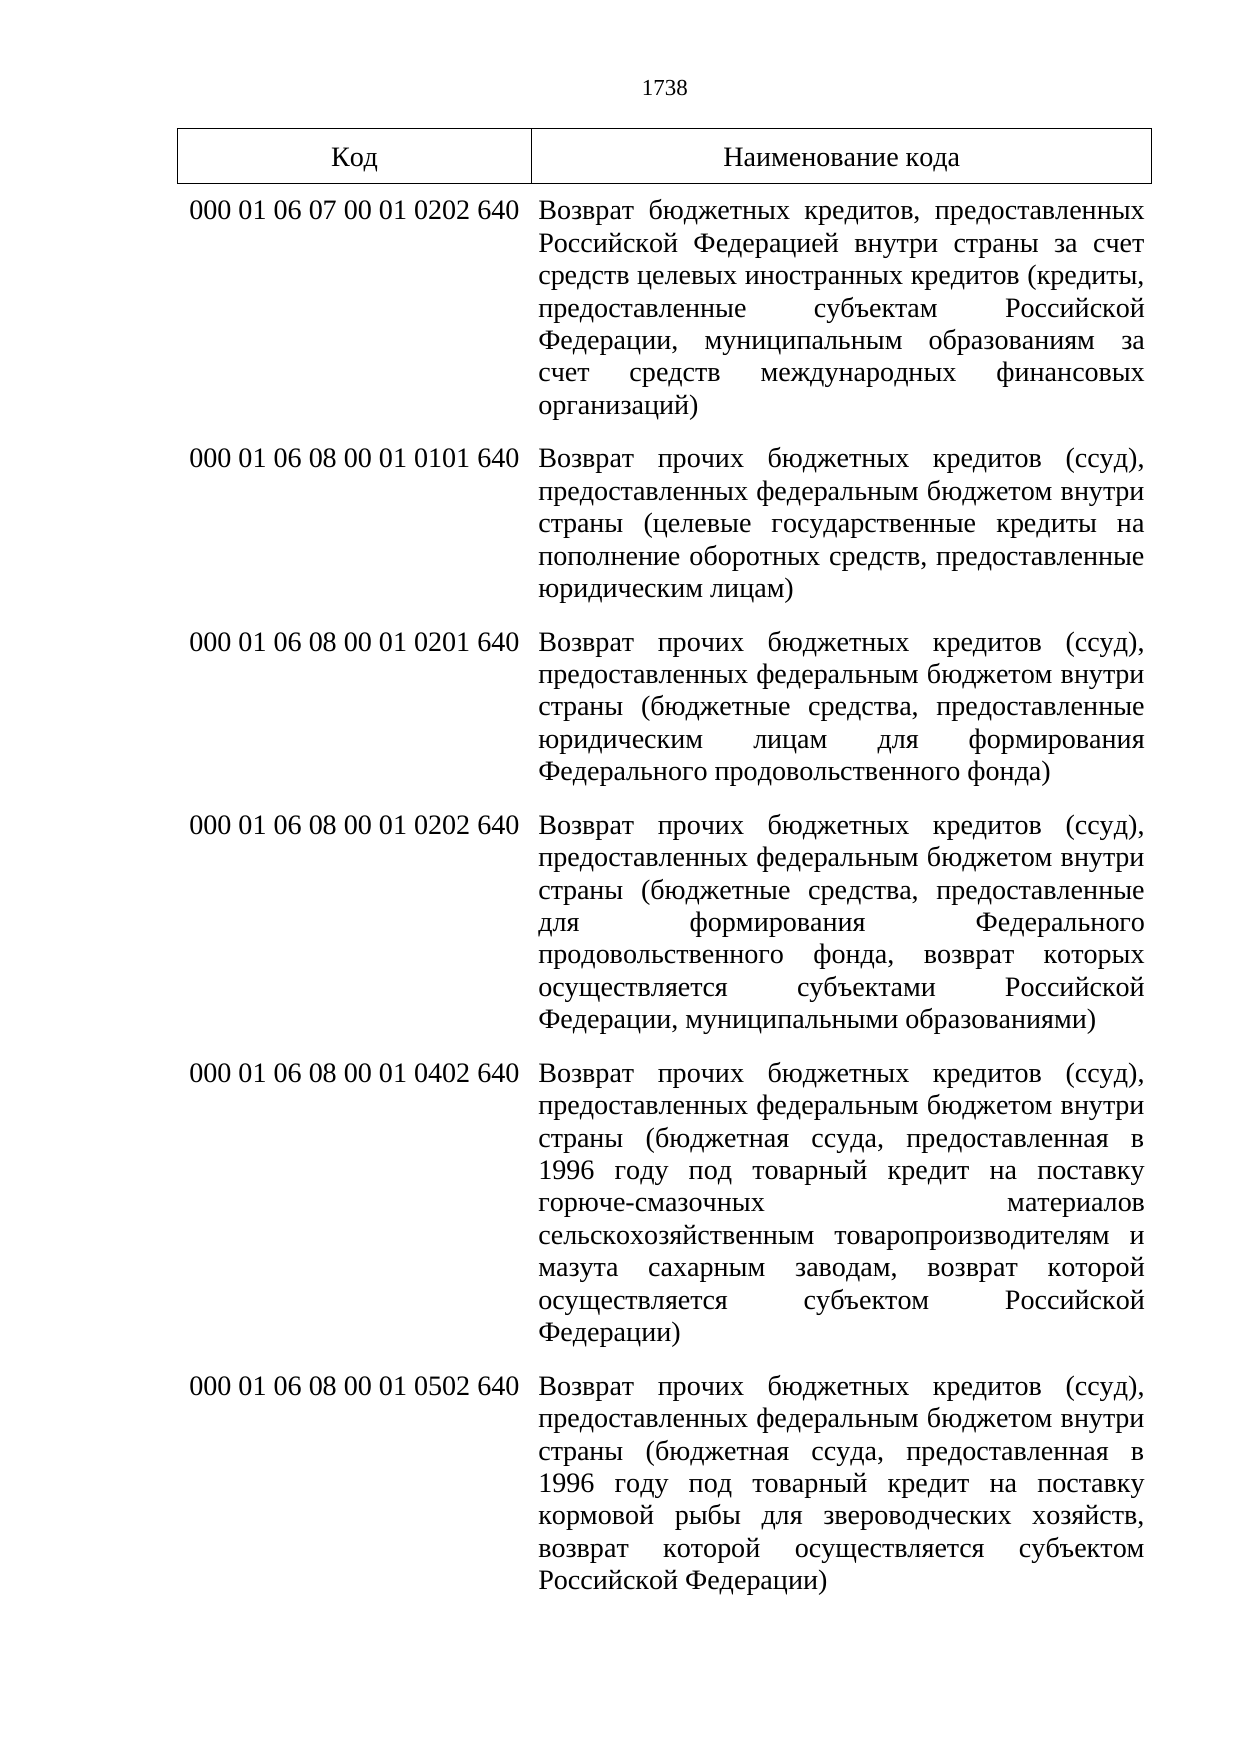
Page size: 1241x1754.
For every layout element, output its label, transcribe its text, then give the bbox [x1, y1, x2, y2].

table_cell Возврат бюджетных кредитов, предоставленных Российской Федерацией внутри страны за счет средств целевых иностранных кредитов (кредиты, предоставленные субъектам Российской Федерации, муниципальным образованиям за счет средств международных финансовых организаций) [532, 184, 1152, 431]
table_cell 000 01 06 07 00 01 0202 640 [177, 184, 532, 431]
table_cell Возврат прочих бюджетных кредитов (ссуд), предоставленных федеральным бюджетом внутри страны (бюджетная ссуда, предоставленная в 1996 году под товарный кредит на поставку кормовой рыбы для звероводческих хозяйств, возврат которой осуществляется субъектом Российской Федерации) [532, 1358, 1152, 1606]
table_cell Возврат прочих бюджетных кредитов (ссуд), предоставленных федеральным бюджетом внутри страны (бюджетные средства, предоставленные юридическим лицам для формирования Федерального продовольственного фонда) [532, 614, 1152, 797]
table_cell Возврат прочих бюджетных кредитов (ссуд), предоставленных федеральным бюджетом внутри страны (целевые государственные кредиты на пополнение оборотных средств, предоставленные юридическим лицам) [532, 431, 1152, 614]
table_cell 000 01 06 08 00 01 0101 640 [177, 431, 532, 614]
table_header Код [178, 129, 531, 183]
table_cell 000 01 06 08 00 01 0502 640 [177, 1358, 532, 1606]
table_header Наименование кода [532, 129, 1151, 183]
table_cell 000 01 06 08 00 01 0202 640 [177, 797, 532, 1045]
table_cell 000 01 06 08 00 01 0402 640 [177, 1045, 532, 1358]
table_cell Возврат прочих бюджетных кредитов (ссуд), предоставленных федеральным бюджетом внутри страны (бюджетная ссуда, предоставленная в 1996 году под товарный кредит на поставку горюче-смазочных материалов сельскохозяйственным товаропроизводителям и мазута сахарным заводам, возврат которой осуществляется субъектом Российской Федерации) [532, 1045, 1152, 1358]
table_cell 000 01 06 08 00 01 0201 640 [177, 614, 532, 797]
table_cell Возврат прочих бюджетных кредитов (ссуд), предоставленных федеральным бюджетом внутри страны (бюджетные средства, предоставленные для формирования Федерального продовольственного фонда, возврат которых осуществляется субъектами Российской Федерации, муниципальными образованиями) [532, 797, 1152, 1045]
